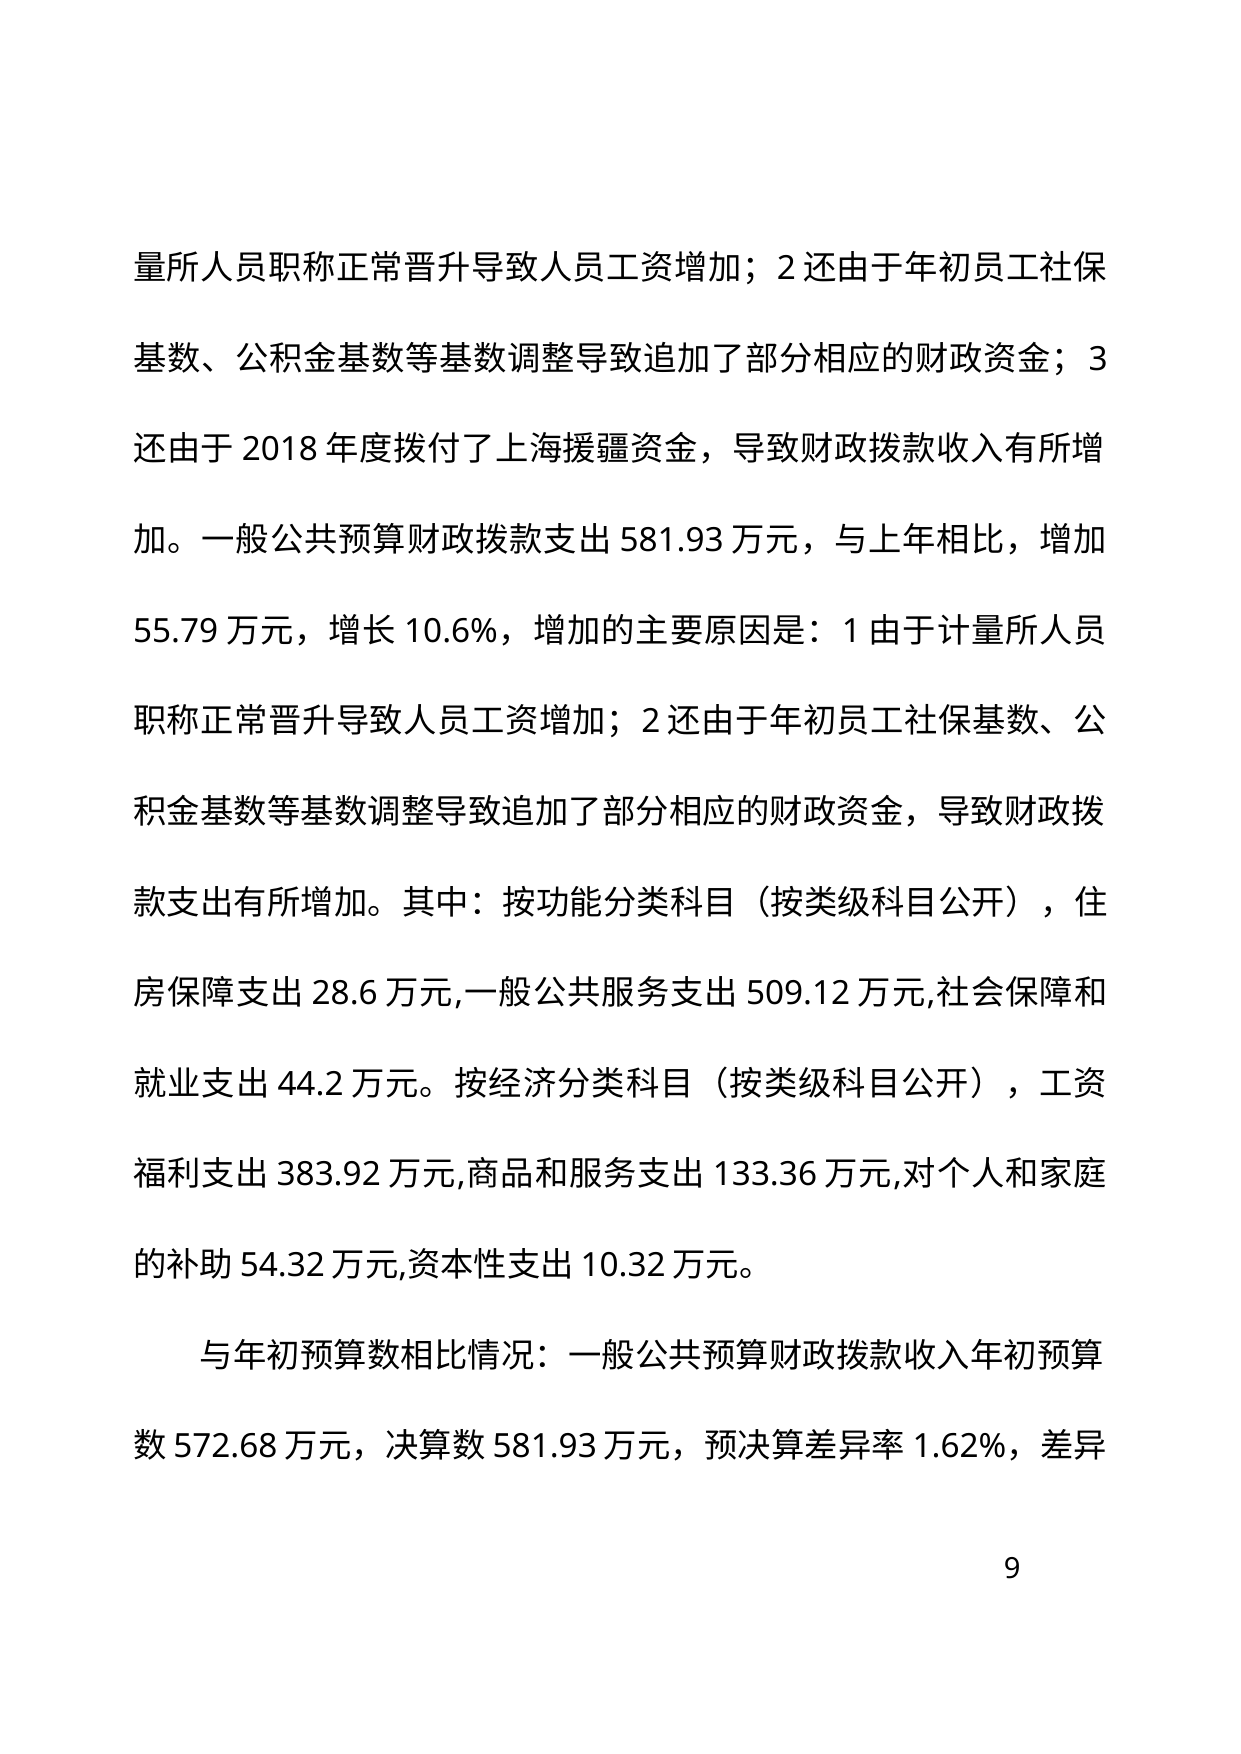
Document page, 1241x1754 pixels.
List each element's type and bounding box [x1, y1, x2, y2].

text [133, 1307, 1107, 1489]
text [133, 220, 1107, 1307]
